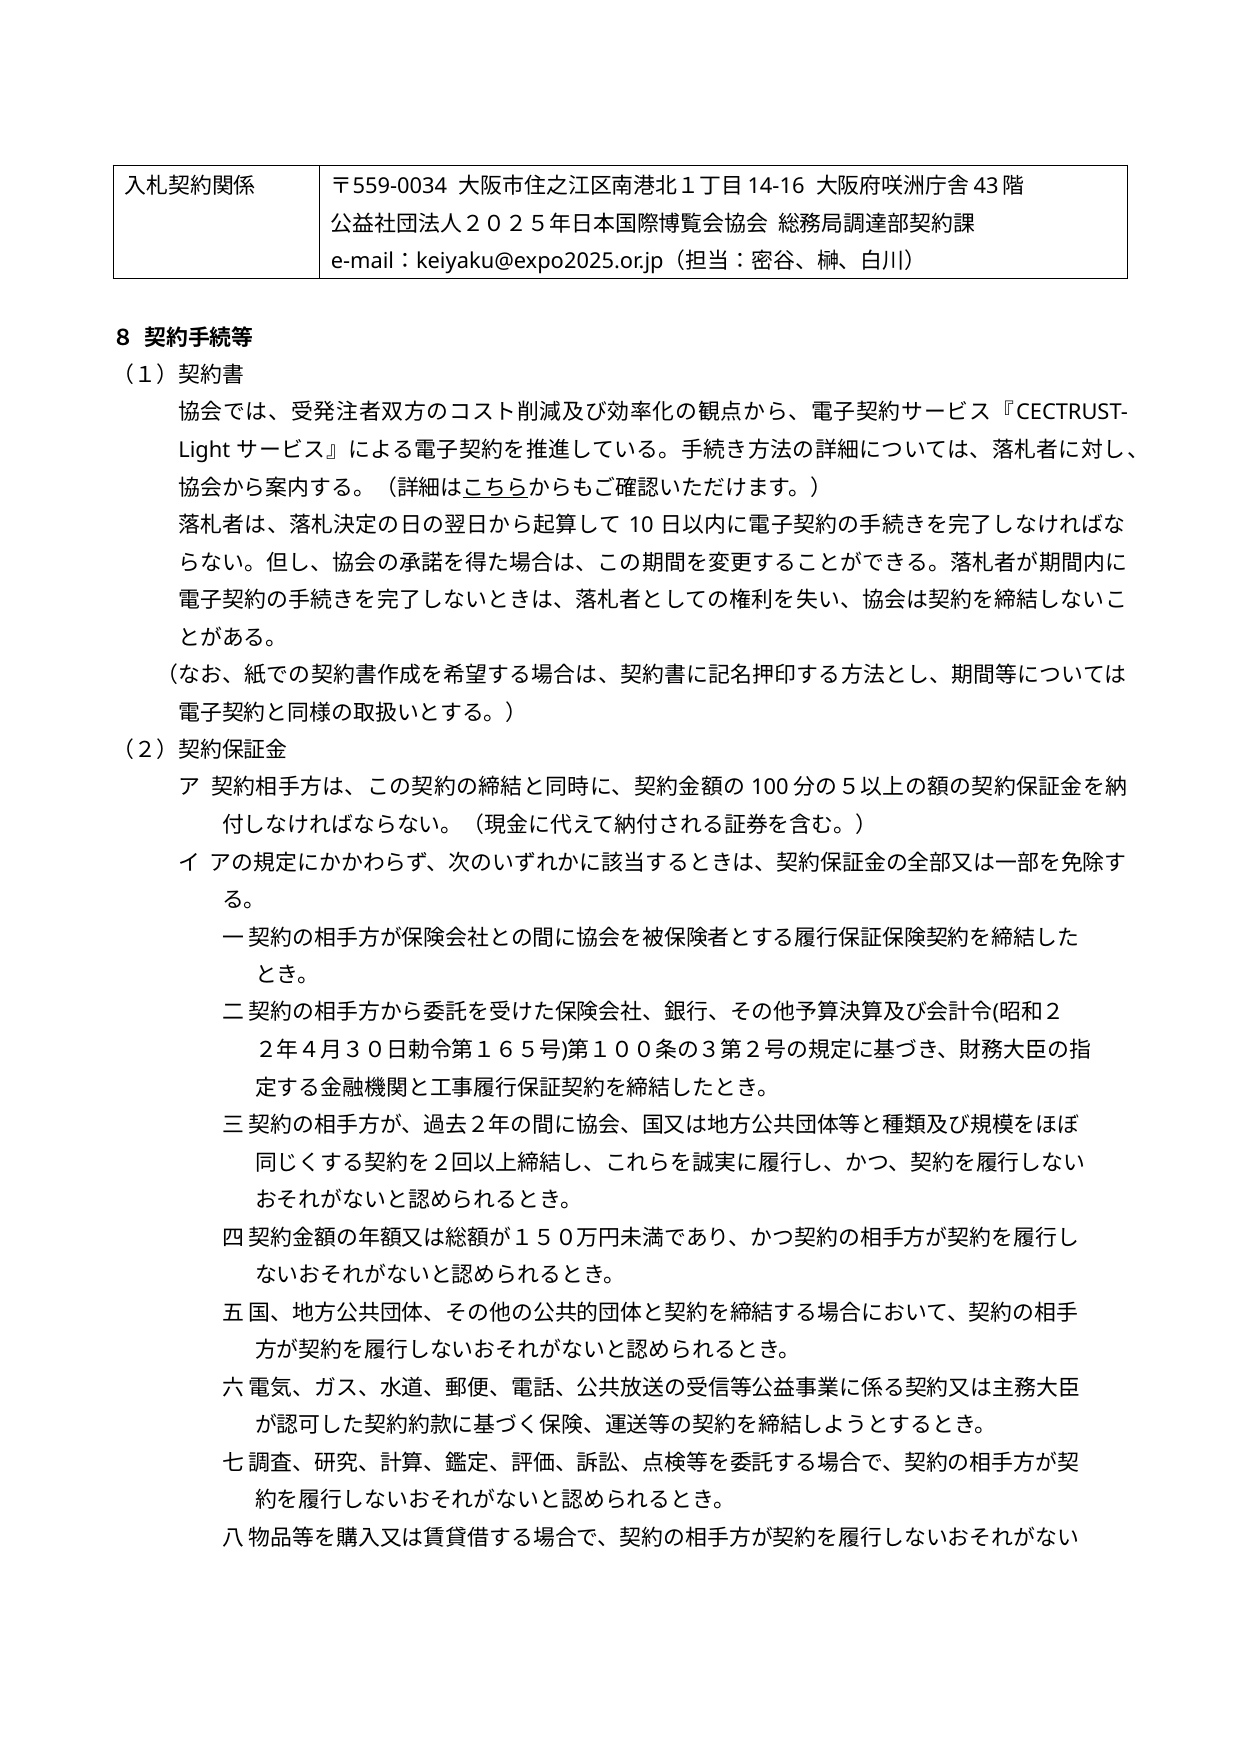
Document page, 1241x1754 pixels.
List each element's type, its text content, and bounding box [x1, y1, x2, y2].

text 五 国、地方公共団体、その他の公共的団体と契約を締結する場合において、契約の相手 [222, 1292, 1128, 1329]
text 定する金融機関と工事履行保証契約を締結したとき。 [222, 1067, 1128, 1104]
text イ アの規定にかかわらず、次のいずれかに該当するときは、契約保証金の全部又は一部を免除する。 [178, 842, 1128, 917]
text 協会では、受発注者双方のコスト削減及び効率化の観点から、電子契約サービス『CECTRUST-Light サービス』による電子契約を推進している。手続き方法の詳細については、落札者に対し、協会から案内する。（詳細はこちらからもご確認いただけます。） [178, 392, 1128, 504]
text ８ 契約手続等 [112, 317, 1128, 354]
table_cell 〒559-0034 大阪市住之江区南港北１丁目14-16 大阪府咲洲庁舎43階 公益社団法人２０２５年日本国際博覧会協会 総務局調達部契約課 e-mail：keiyaku@expo2025.or.jp（担当：密谷、榊、白川） [320, 166, 1127, 278]
text 三 契約の相手方が、過去２年の間に協会、国又は地方公共団体等と種類及び規模をほぼ [222, 1104, 1128, 1142]
text （２）契約保証金 [112, 729, 1128, 767]
text ア 契約相手方は、この契約の締結と同時に、契約金額の100分の５以上の額の契約保証金を納付しなければならない。（現金に代えて納付される証券を含む。） [178, 767, 1128, 842]
text とき。 [222, 954, 1128, 992]
text 方が契約を履行しないおそれがないと認められるとき。 [222, 1329, 1128, 1367]
text 約を履行しないおそれがないと認められるとき。 [222, 1479, 1128, 1517]
text 八 物品等を購入又は賃貸借する場合で、契約の相手方が契約を履行しないおそれがない [222, 1517, 1128, 1554]
text ないおそれがないと認められるとき。 [222, 1254, 1128, 1292]
text 六 電気、ガス、水道、郵便、電話、公共放送の受信等公益事業に係る契約又は主務大臣 [222, 1367, 1128, 1404]
text おそれがないと認められるとき。 [222, 1179, 1128, 1217]
text 二 契約の相手方から委託を受けた保険会社、銀行、その他予算決算及び会計令(昭和２ [222, 992, 1128, 1029]
text 四 契約金額の年額又は総額が１５０万円未満であり、かつ契約の相手方が契約を履行し [222, 1217, 1128, 1254]
table_cell 入札契約関係 [114, 166, 319, 278]
text （１）契約書 [112, 354, 1128, 392]
text （なお、紙での契約書作成を希望する場合は、契約書に記名押印する方法とし、期間等については電子契約と同様の取扱いとする。） [156, 654, 1128, 729]
text 同じくする契約を２回以上締結し、これらを誠実に履行し、かつ、契約を履行しない [222, 1142, 1128, 1179]
text ２年４月３０日勅令第１６５号)第１００条の３第２号の規定に基づき、財務大臣の指 [222, 1029, 1128, 1067]
text が認可した契約約款に基づく保険、運送等の契約を締結しようとするとき。 [222, 1404, 1128, 1442]
text 七 調査、研究、計算、鑑定、評価、訴訟、点検等を委託する場合で、契約の相手方が契 [222, 1442, 1128, 1479]
text 一 契約の相手方が保険会社との間に協会を被保険者とする履行保証保険契約を締結した [222, 917, 1128, 954]
text 落札者は、落札決定の日の翌日から起算して 10 日以内に電子契約の手続きを完了しなければならない。但し、協会の承諾を得た場合は、この期間を変更することができる。落札者が期間内に電子契約の手続きを完了しないときは、落札者としての権利を失い、協会は契約を締結しないことがある。 [178, 504, 1128, 654]
